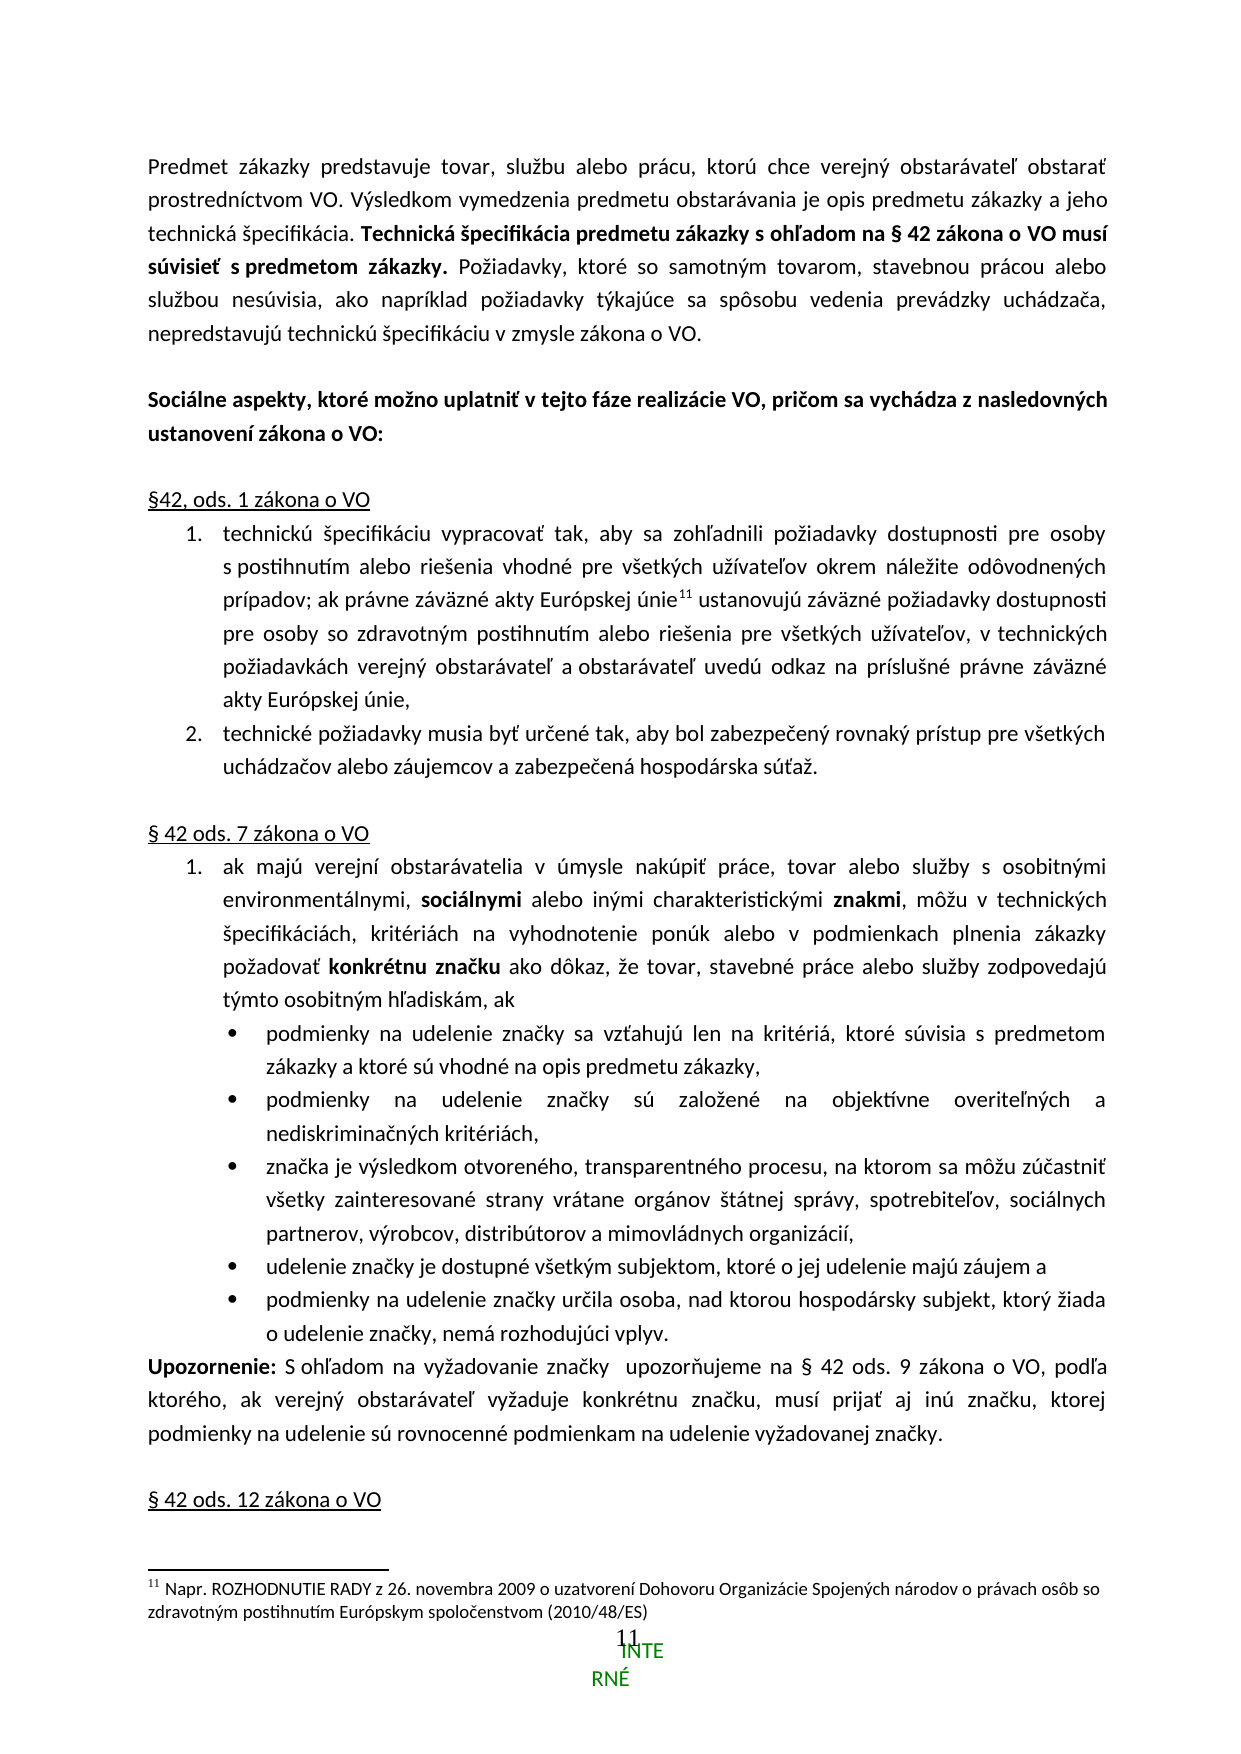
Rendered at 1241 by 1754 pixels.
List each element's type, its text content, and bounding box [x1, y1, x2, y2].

list značka je výsledkom otvoreného, transparentného procesu, na ktorom sa môžu zúčastniť všetky zainteresované strany vrátane orgánov štátnej správy, spotrebiteľov, sociálnych partnerov, výrobcov, distribútorov a mimovládnych organizácií, [228, 1148, 1107, 1248]
list ak majú verejní obstarávatelia v úmysle nakúpiť práce, tovar alebo služby s osobitnými environmentálnymi, sociálnymi alebo inými charakteristickými znakmi, môžu v technických špecifikáciách, kritériách na vyhodnotenie ponúk alebo v podmienkach plnenia zákazky požadovať konkrétnu značku ako dôkaz, že tovar, stavebné práce alebo služby zodpovedajú týmto osobitným hľadiskám, ak [185, 848, 1107, 1014]
list technickú špecifikáciu vypracovať tak, aby sa zohľadnili požiadavky dostupnosti pre osoby s postihnutím alebo riešenia vhodné pre všetkých užívateľov okrem náležite odôvodnených prípadov; ak právne záväzné akty Európskej únie ustanovujú záväzné požiadavky dostupnosti pre osoby so zdravotným postihnutím alebo riešenia pre všetkých užívateľov, v technických požiadavkách verejný obstarávateľ a obstarávateľ uvedú odkaz na príslušné právne záväzné akty Európskej únie, [185, 514, 1107, 714]
text Sociálne aspekty, ktoré možno uplatniť v tejto fáze realizácie VO, pričom sa vychádza z nasledovných ustanovení zákona o VO: [148, 381, 1107, 448]
text §42, ods. 1 zákona o VO [148, 481, 1107, 514]
text § 42 ods. 12 zákona o VO [148, 1481, 1107, 1514]
list podmienky na udelenie značky sa vzťahujú len na kritériá, ktoré súvisia s predmetom zákazky a ktoré sú vhodné na opis predmetu zákazky, [228, 1014, 1107, 1081]
text § 42 ods. 7 zákona o VO [148, 814, 1107, 848]
text Predmet zákazky predstavuje tovar, službu alebo prácu, ktorú chce verejný obstarávateľ obstarať prostredníctvom VO. Výsledkom vymedzenia predmetu obstarávania je opis predmetu zákazky a jeho technická špecifikácia. Technická špecifikácia predmetu zákazky s ohľadom na § 42 zákona o VO musí súvisieť s predmetom zákazky. Požiadavky, ktoré so samotným tovarom, stavebnou prácou alebo službou nesúvisia, ako napríklad požiadavky týkajúce sa spôsobu vedenia prevádzky uchádzača, nepredstavujú technickú špecifikáciu v zmysle zákona o VO. [148, 148, 1107, 348]
list podmienky na udelenie značky sú založené na objektívne overiteľných a nediskriminačných kritériách, [228, 1081, 1107, 1148]
list udelenie značky je dostupné všetkým subjektom, ktoré o jej udelenie majú záujem a [228, 1248, 1107, 1281]
list podmienky na udelenie značky určila osoba, nad ktorou hospodársky subjekt, ktorý žiada o udelenie značky, nemá rozhodujúci vplyv. [228, 1281, 1107, 1348]
text Upozornenie: S ohľadom na vyžadovanie značky upozorňujeme na § 42 ods. 9 zákona o VO, podľa ktorého, ak verejný obstarávateľ vyžaduje konkrétnu značku, musí prijať aj inú značku, ktorej podmienky na udelenie sú rovnocenné podmienkam na udelenie vyžadovanej značky. [148, 1348, 1107, 1448]
list technické požiadavky musia byť určené tak, aby bol zabezpečený rovnaký prístup pre všetkých uchádzačov alebo záujemcov a zabezpečená hospodárska súťaž. [185, 714, 1107, 781]
